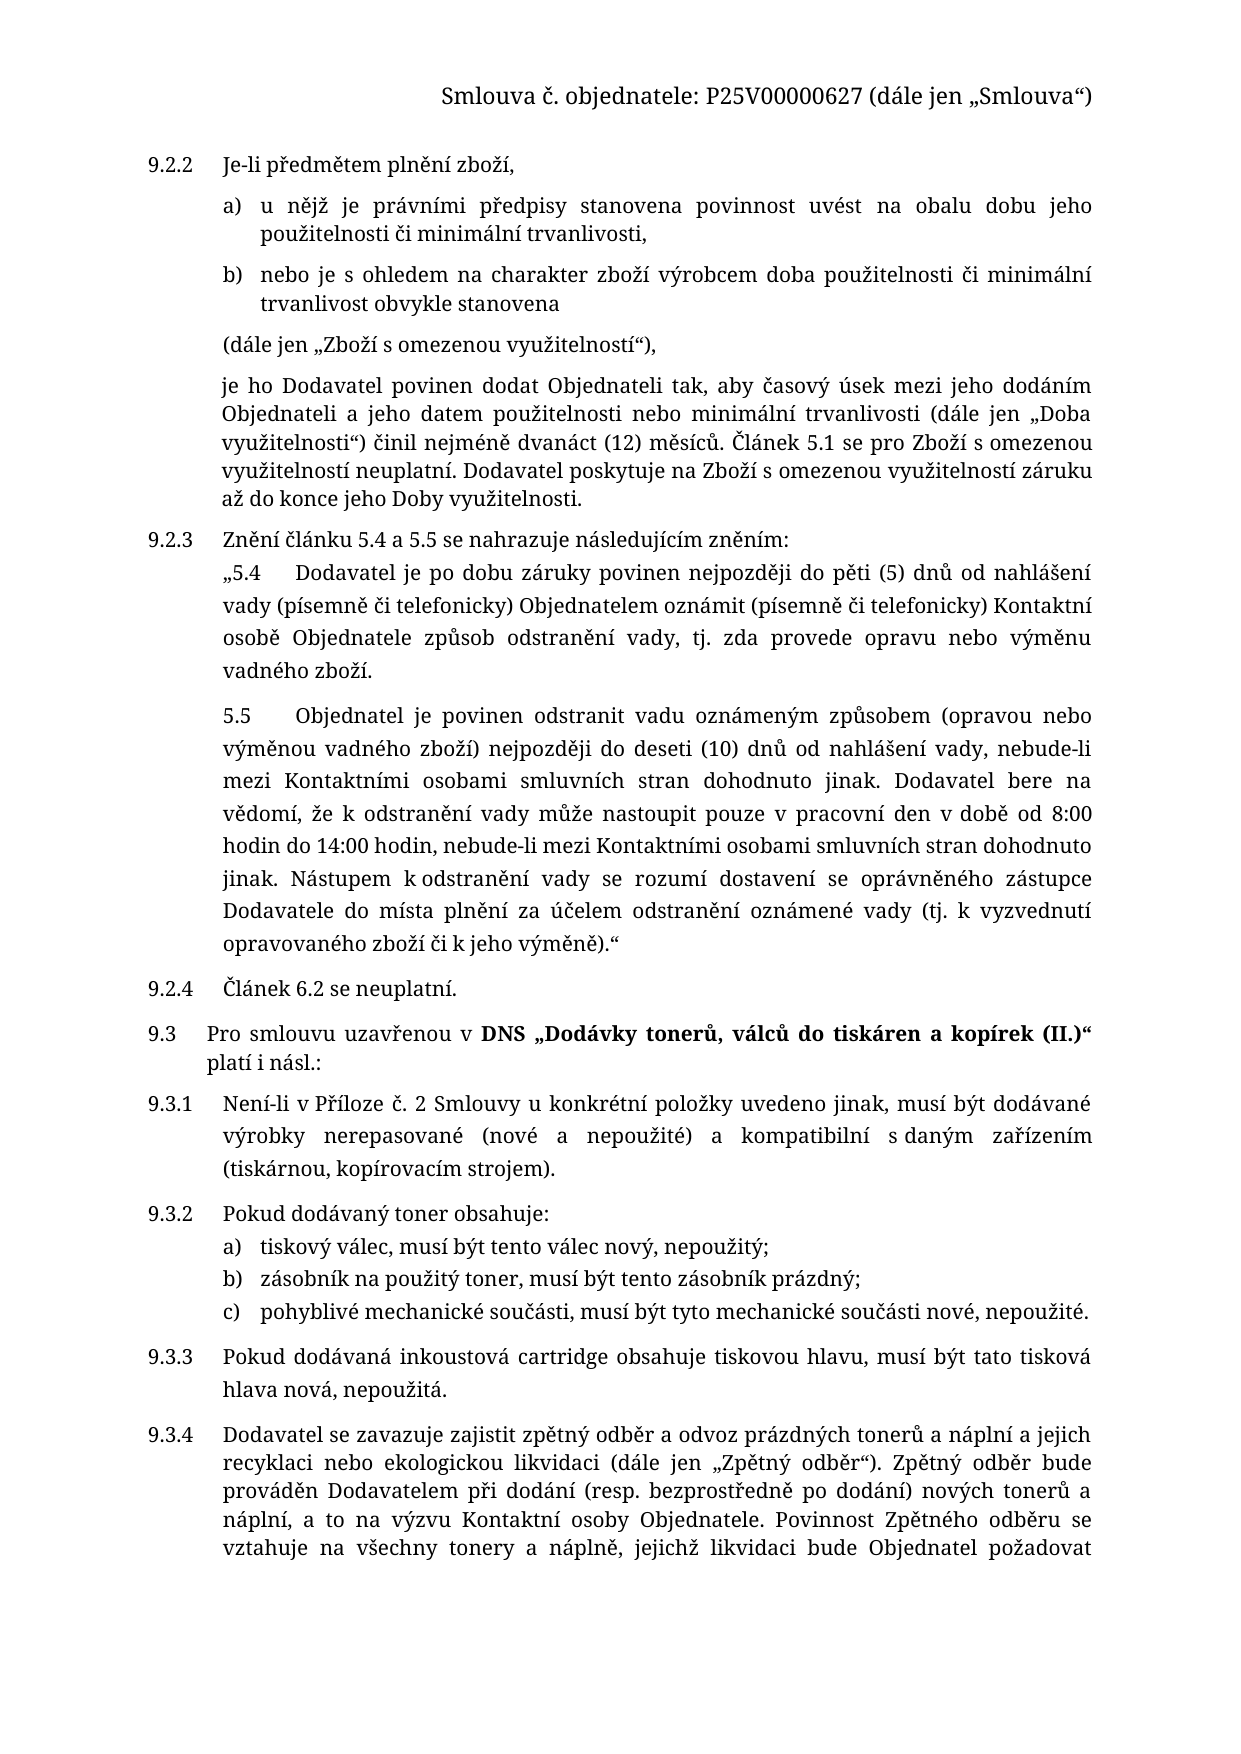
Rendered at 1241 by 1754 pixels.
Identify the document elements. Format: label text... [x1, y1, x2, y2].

list Není-li v Příloze č. 2 Smlouvy u konkrétní položky uvedeno jinak, musí být dodávané výrobky nerepasované (nové a nepoužité) a kompatibilní s daným zařízením (tiskárnou, kopírovacím strojem). [148, 1089, 1093, 1182]
list Článek 6.2 se neuplatní. [148, 974, 1093, 1003]
list u nějž je právními předpisy stanovena povinnost uvést na obalu dobu jeho použitelnosti či minimální trvanlivosti, [223, 191, 1093, 248]
list tiskový válec, musí být tento válec nový, nepoužitý; [223, 1232, 1093, 1260]
list 5.5 Objednatel je povinen odstranit vadu oznámeným způsobem (opravou nebo výměnou vadného zboží) nejpozději do deseti (10) dnů od nahlášení vady, nebude-li mezi Kontaktními osobami smluvních stran dohodnuto jinak. Dodavatel bere na vědomí, že k odstranění vady může nastoupit pouze v pracovní den v době od 8:00 hodin do 14:00 hodin, nebude-li mezi Kontaktními osobami smluvních stran dohodnuto jinak. Nástupem k odstranění vady se rozumí dostavení se oprávněného zástupce Dodavatele do místa plnění za účelem odstranění oznámené vady (tj. k vyzvednutí opravovaného zboží či k jeho výměně).“ [223, 701, 1093, 958]
text je ho Dodavatel povinen dodat Objednateli tak, aby časový úsek mezi jeho dodáním Objednateli a jeho datem použitelnosti nebo minimální trvanlivosti (dále jen „Doba využitelnosti“) činil nejméně dvanáct (12) měsíců. Článek 5.1 se pro Zboží s omezenou využitelností neuplatní. Dodavatel poskytuje na Zboží s omezenou využitelností záruku až do konce jeho Doby využitelnosti. [221, 371, 1093, 513]
list Pro smlouvu uzavřenou v DNS „Dodávky tonerů, válců do tiskáren a kopírek (II.)“ platí i násl.: [148, 1019, 1093, 1076]
list „5.4 Dodavatel je po dobu záruky povinen nejpozději do pěti (5) dnů od nahlášení vady (písemně či telefonicky) Objednatelem oznámit (písemně či telefonicky) Kontaktní osobě Objednatele způsob odstranění vady, tj. zda provede opravu nebo výměnu vadného zboží. [223, 558, 1093, 684]
text (dále jen „Zboží s omezenou využitelností“), [223, 330, 1093, 358]
list Pokud dodávaný toner obsahuje: [148, 1199, 1093, 1228]
list Znění článku 5.4 a 5.5 se nahrazuje následujícím zněním: [148, 526, 1093, 554]
list zásobník na použitý toner, musí být tento zásobník prázdný; [223, 1264, 1093, 1293]
list nebo je s ohledem na charakter zboží výrobcem doba použitelnosti či minimální trvanlivost obvykle stanovena [223, 261, 1093, 317]
list pohyblivé mechanické součásti, musí být tyto mechanické součásti nové, nepoužité. [223, 1297, 1093, 1325]
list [148, 1420, 1093, 1562]
list Je-li předmětem plnění zboží, [148, 150, 1093, 179]
list Pokud dodávaná inkoustová cartridge obsahuje tiskovou hlavu, musí být tato tisková hlava nová, nepoužitá. [148, 1342, 1093, 1403]
